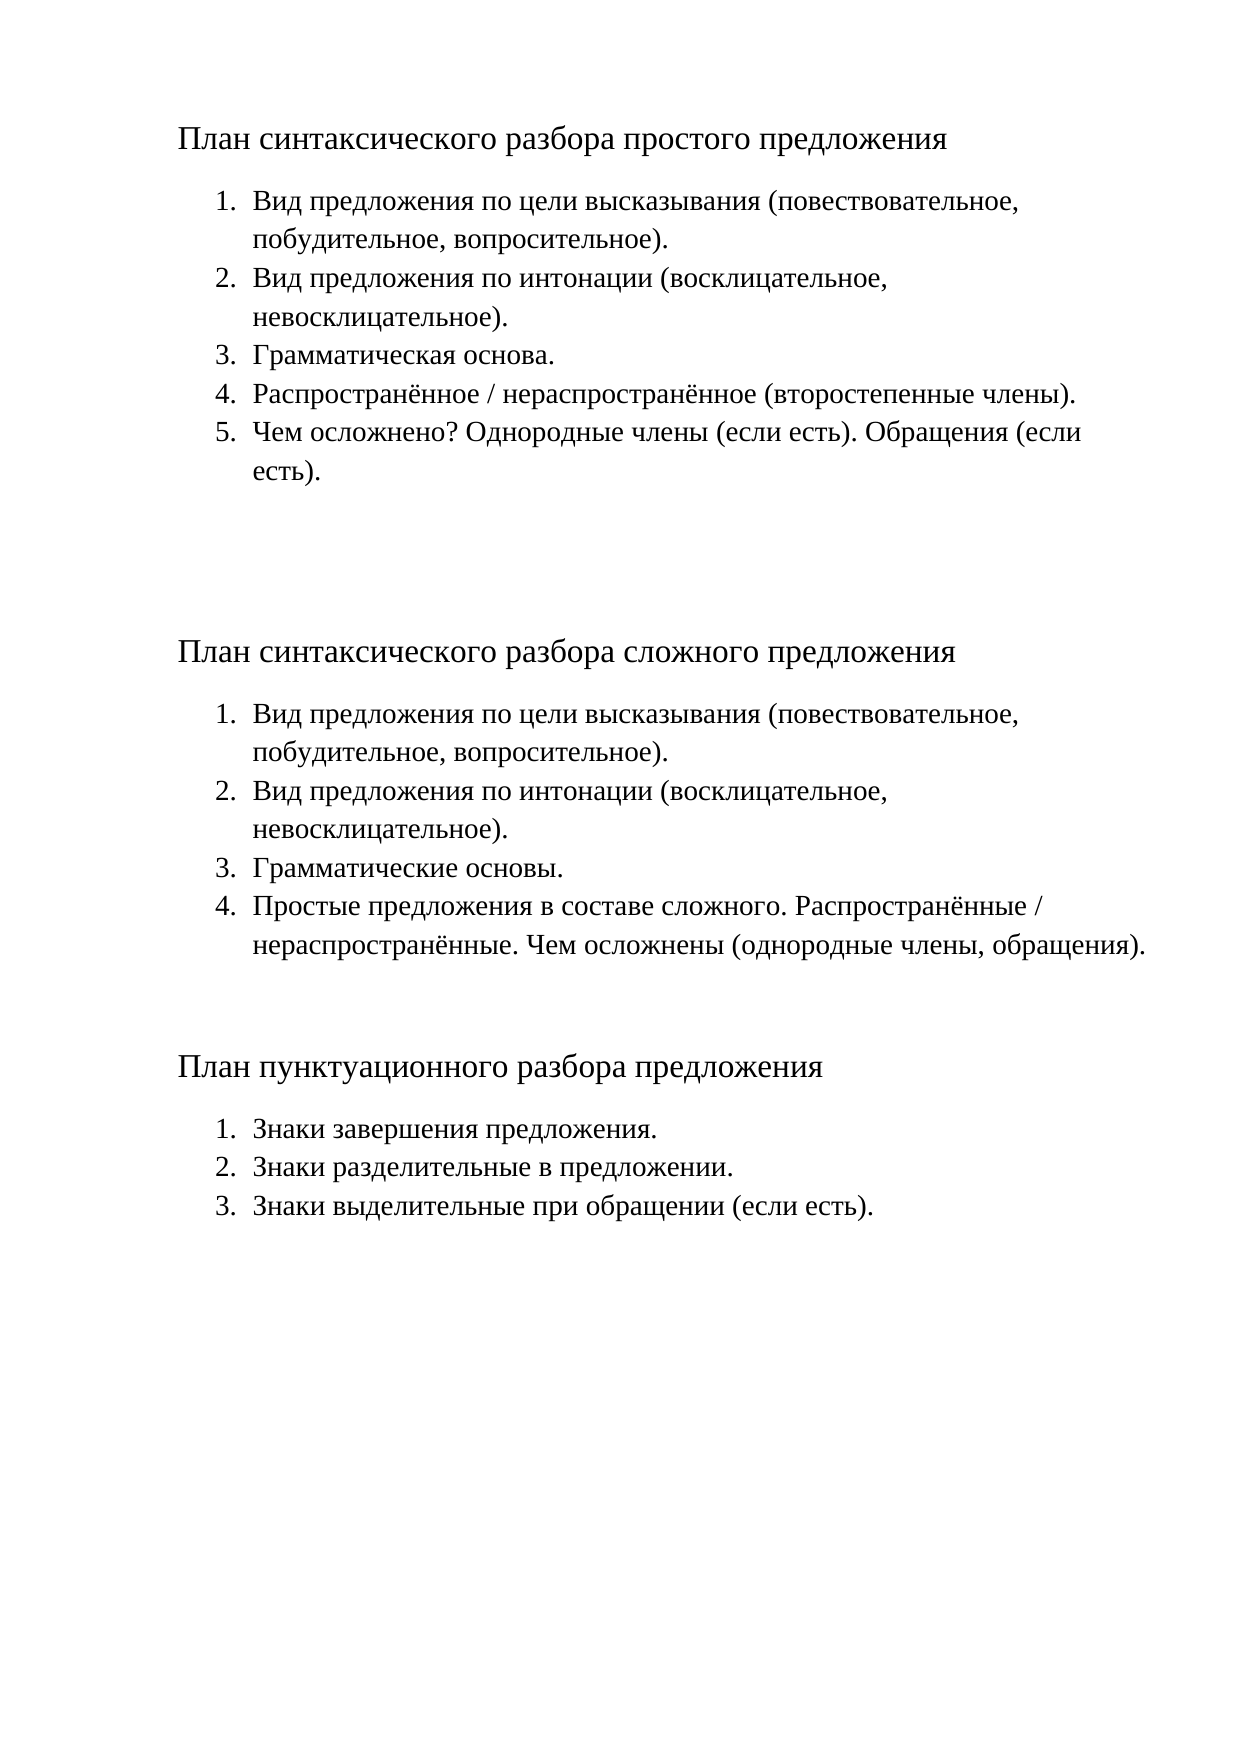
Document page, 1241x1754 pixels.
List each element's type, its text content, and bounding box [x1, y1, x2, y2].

list Вид предложения по цели высказывания (повествовательное, побудительное, вопросительное). [215, 183, 1152, 255]
list Вид предложения по интонации (восклицательное, невосклицательное). [215, 773, 1152, 845]
list Вид предложения по интонации (восклицательное, невосклицательное). [215, 260, 1152, 332]
text План синтаксического разбора сложного предложения [177, 631, 1152, 669]
list Грамматическая основа. [215, 337, 1152, 371]
list Распространённое / нераспространённое (второстепенные члены). [215, 376, 1152, 409]
list Чем осложнено? Однородные члены (если есть). Обращения (если есть). [215, 414, 1152, 486]
list Вид предложения по цели высказывания (повествовательное, побудительное, вопросительное). [215, 696, 1152, 768]
list Знаки выделительные при обращении (если есть). [215, 1188, 1152, 1221]
list Знаки завершения предложения. [215, 1111, 1152, 1144]
list Простые предложения в составе сложного. Распространённые / нераспространённые. Чем осложнены (однородные члены, обращения). [215, 888, 1152, 961]
text План синтаксического разбора простого предложения [177, 118, 1152, 156]
text План пунктуационного разбора предложения [177, 1046, 1152, 1084]
list Знаки разделительные в предложении. [215, 1149, 1152, 1183]
list Грамматические основы. [215, 850, 1152, 883]
